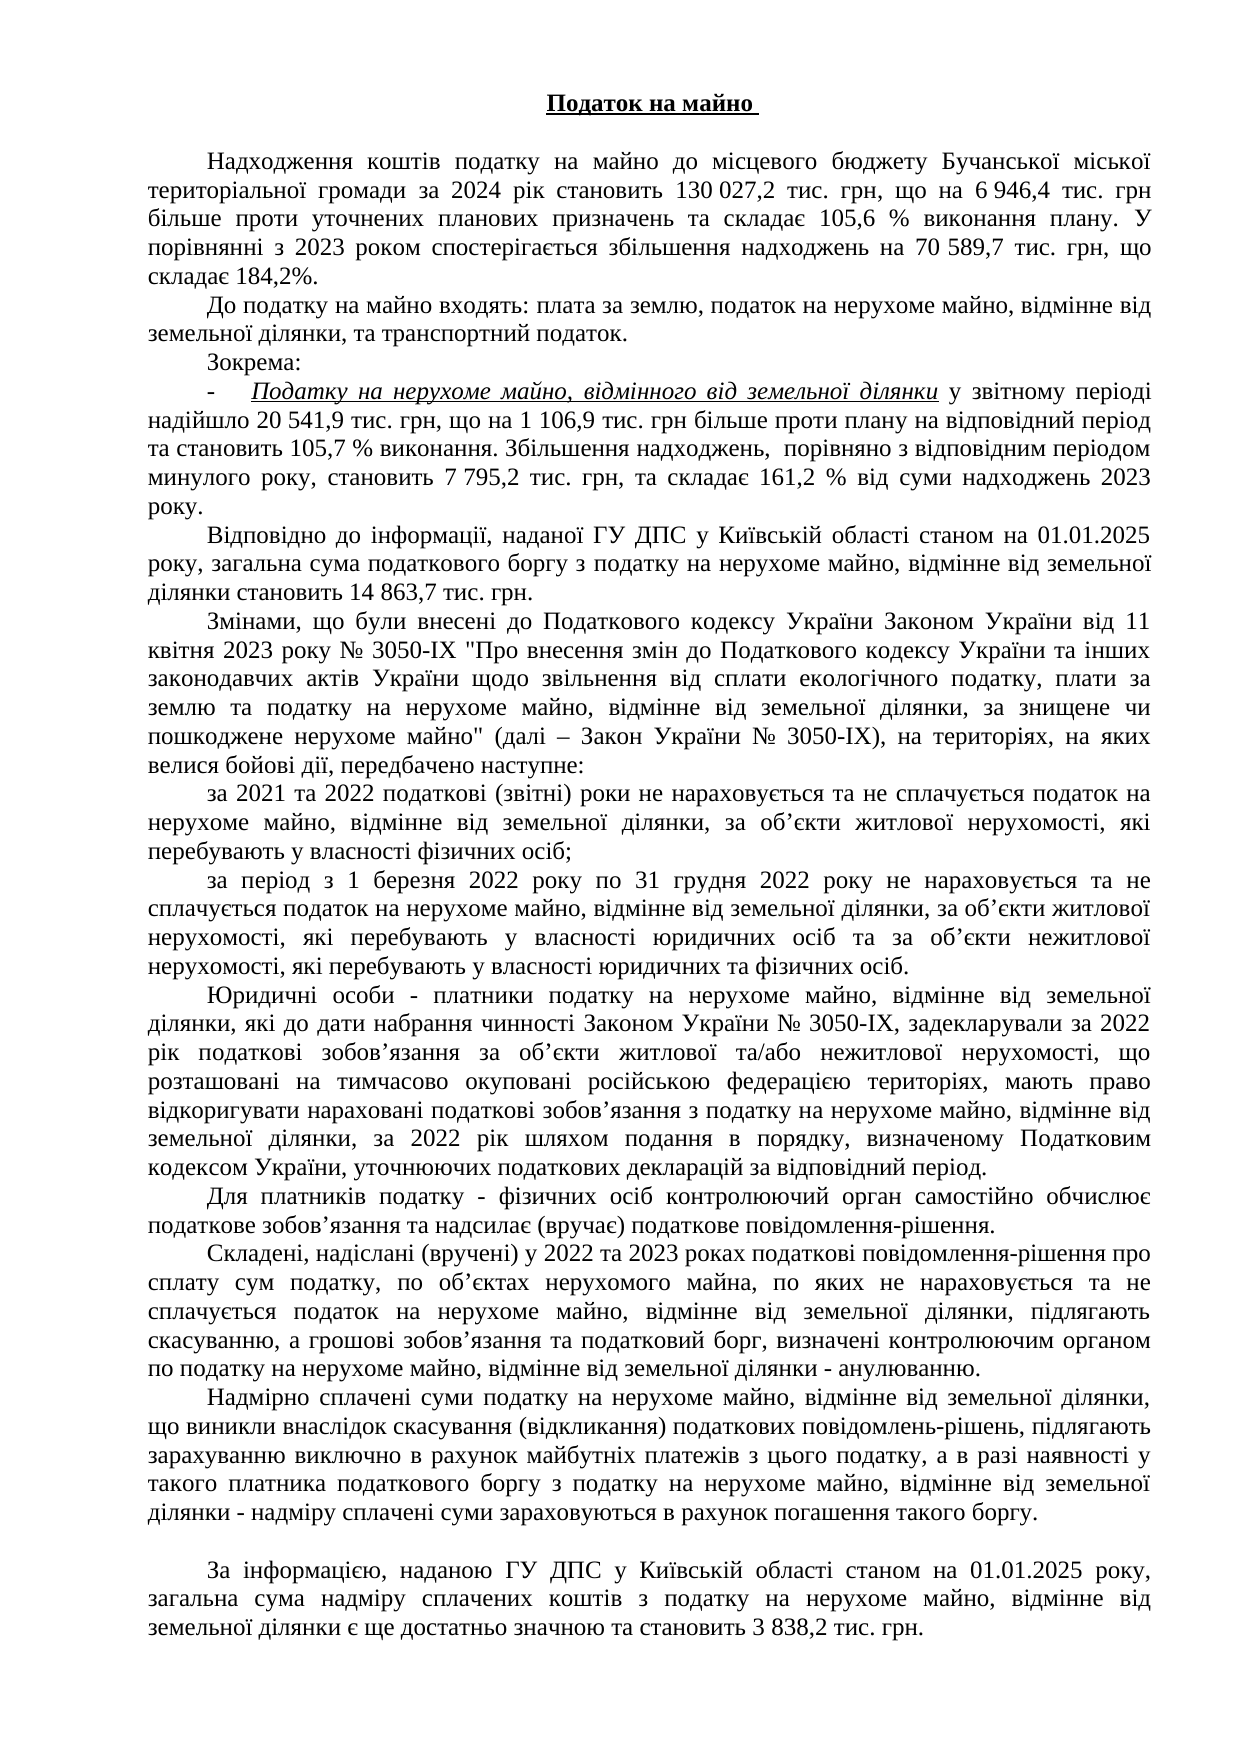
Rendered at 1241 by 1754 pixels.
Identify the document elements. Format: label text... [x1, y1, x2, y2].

text за період з 1 березня 2022 року по 31 грудня 2022 року не нараховується та не сплачується податок на нерухоме майно, відмінне від земельної ділянки, за об’єкти житлової нерухомості, які перебувають у власності юридичних осіб та за об’єкти нежитлової нерухомості, які перебувають у власності юридичних та фізичних осіб. [148, 865, 1152, 980]
text Податок на майно [148, 88, 1152, 117]
text Складені, надіслані (вручені) у 2022 та 2023 роках податкові повідомлення-рішення про сплату сум податку, по об’єктах нерухомого майна, по яких не нараховується та не сплачується податок на нерухоме майно, відмінне від земельної ділянки, підлягають скасуванню, а грошові зобов’язання та податковий борг, визначені контролюючим органом по податку на нерухоме майно, відмінне від земельної ділянки - анулюванню. [148, 1238, 1152, 1382]
text Зокрема: [148, 347, 1152, 376]
text за 2021 та 2022 податкові (звітні) роки не нараховується та не сплачується податок на нерухоме майно, відмінне від земельної ділянки, за об’єкти житлової нерухомості, які перебувають у власності фізичних осіб; [148, 778, 1152, 865]
text За інформацією, наданою ГУ ДПС у Київській області станом на 01.01.2025 року, загальна сума надміру сплачених коштів з податку на нерухоме майно, відмінне від земельної ділянки є ще достатньо значною та становить 3 838,2 тис. грн. [148, 1555, 1152, 1641]
text Надходження коштів податку на майно до місцевого бюджету Бучанської міської територіальної громади за 2024 рік становить 130 027,2 тис. грн, що на 6 946,4 тис. грн більше проти уточнених планових призначень та складає 105,6 % виконання плану. У порівнянні з 2023 роком спостерігається збільшення надходжень на 70 589,7 тис. грн, що складає 184,2%. [148, 146, 1152, 290]
list Податку на нерухоме майно, відмінного від земельної ділянки у звітному періоді надійшло 20 541,9 тис. грн, що на 1 106,9 тис. грн більше проти плану на відповідний період та становить 105,7 % виконання. Збільшення надходжень, порівняно з відповідним періодом минулого року, становить 7 795,2 тис. грн, та складає 161,2 % від суми надходжень 2023 року. [148, 376, 1152, 520]
text Юридичні особи - платники податку на нерухоме майно, відмінне від земельної ділянки, які до дати набрання чинності Законом України № 3050-ІХ, задекларували за 2022 рік податкові зобов’язання за об’єкти житлової та/або нежитлової нерухомості, що розташовані на тимчасово окуповані російською федерацією територіях, мають право відкоригувати нараховані податкові зобов’язання з податку на нерухоме майно, відмінне від земельної ділянки, за 2022 рік шляхом подання в порядку, визначеному Податковим кодексом України, уточнюючих податкових декларацій за відповідний період. [148, 980, 1152, 1181]
text До податку на майно входять: плата за землю, податок на нерухоме майно, відмінне від земельної ділянки, та транспортний податок. [148, 290, 1152, 347]
text Змінами, що були внесені до Податкового кодексу України Законом України від 11 квітня 2023 року № 3050-ІХ "Про внесення змін до Податкового кодексу України та інших законодавчих актів України щодо звільнення від сплати екологічного податку, плати за землю та податку на нерухоме майно, відмінне від земельної ділянки, за знищене чи пошкоджене нерухоме майно" (далі – Закон України № 3050-ІХ), на територіях, на яких велися бойові дії, передбачено наступне: [148, 606, 1152, 778]
text Надмірно сплачені суми податку на нерухоме майно, відмінне від земельної ділянки, що виникли внаслідок скасування (відкликання) податкових повідомлень-рішень, підлягають зарахуванню виключно в рахунок майбутніх платежів з цього податку, а в разі наявності у такого платника податкового боргу з податку на нерухоме майно, відмінне від земельної ділянки - надміру сплачені суми зараховуються в рахунок погашення такого боргу. [148, 1382, 1152, 1526]
text Відповідно до інформації, наданої ГУ ДПС у Київській області станом на 01.01.2025 року, загальна сума податкового боргу з податку на нерухоме майно, відмінне від земельної ділянки становить 14 863,7 тис. грн. [148, 520, 1152, 606]
text Для платників податку - фізичних осіб контролюючий орган самостійно обчислює податкове зобов’язання та надсилає (вручає) податкове повідомлення-рішення. [148, 1181, 1152, 1238]
